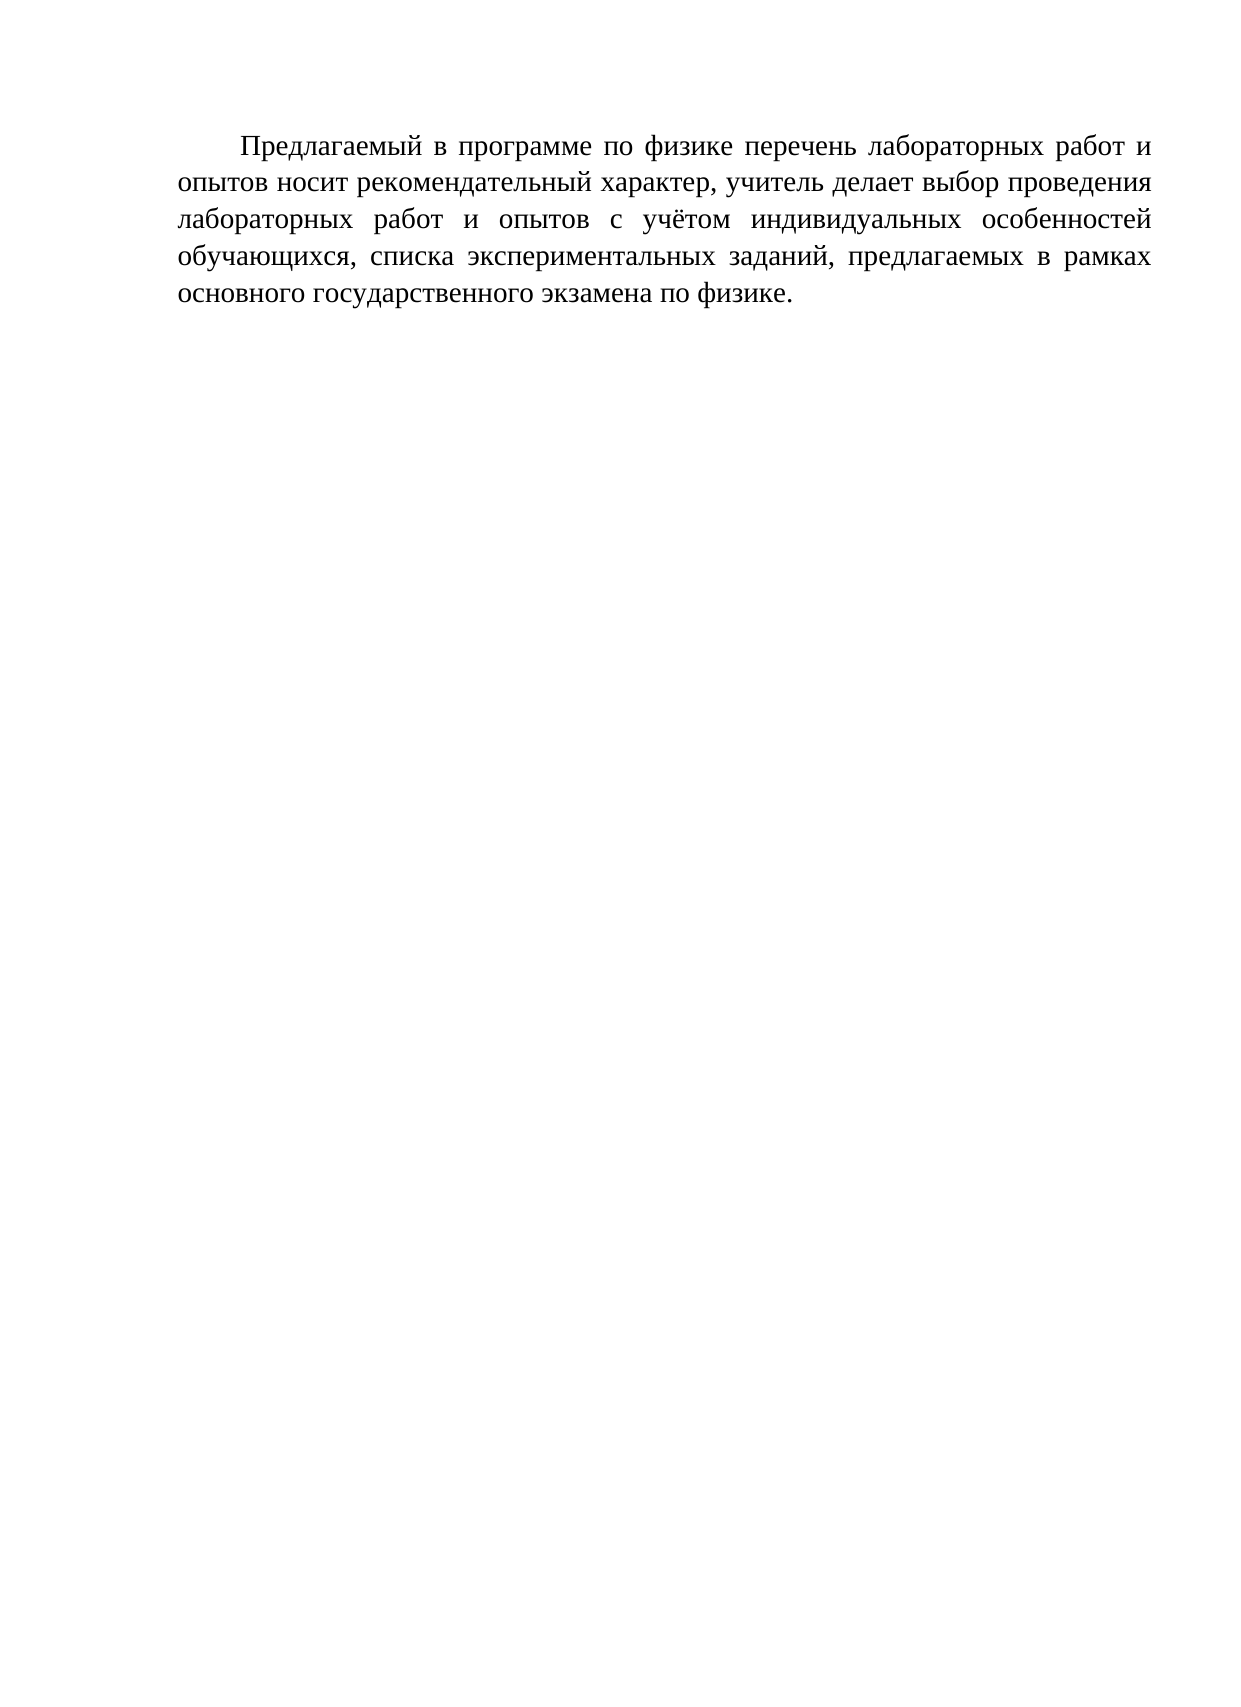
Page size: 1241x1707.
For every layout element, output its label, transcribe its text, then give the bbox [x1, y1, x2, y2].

text Предлагаемый в программе по физике перечень лабораторных работ и опытов носит рекомендательный характер, учитель делает выбор проведения лабораторных работ и опытов с учётом индивидуальных особенностей обучающихся, списка экспериментальных заданий, предлагаемых в рамках основного государственного экзамена по физике. [177, 128, 1152, 309]
